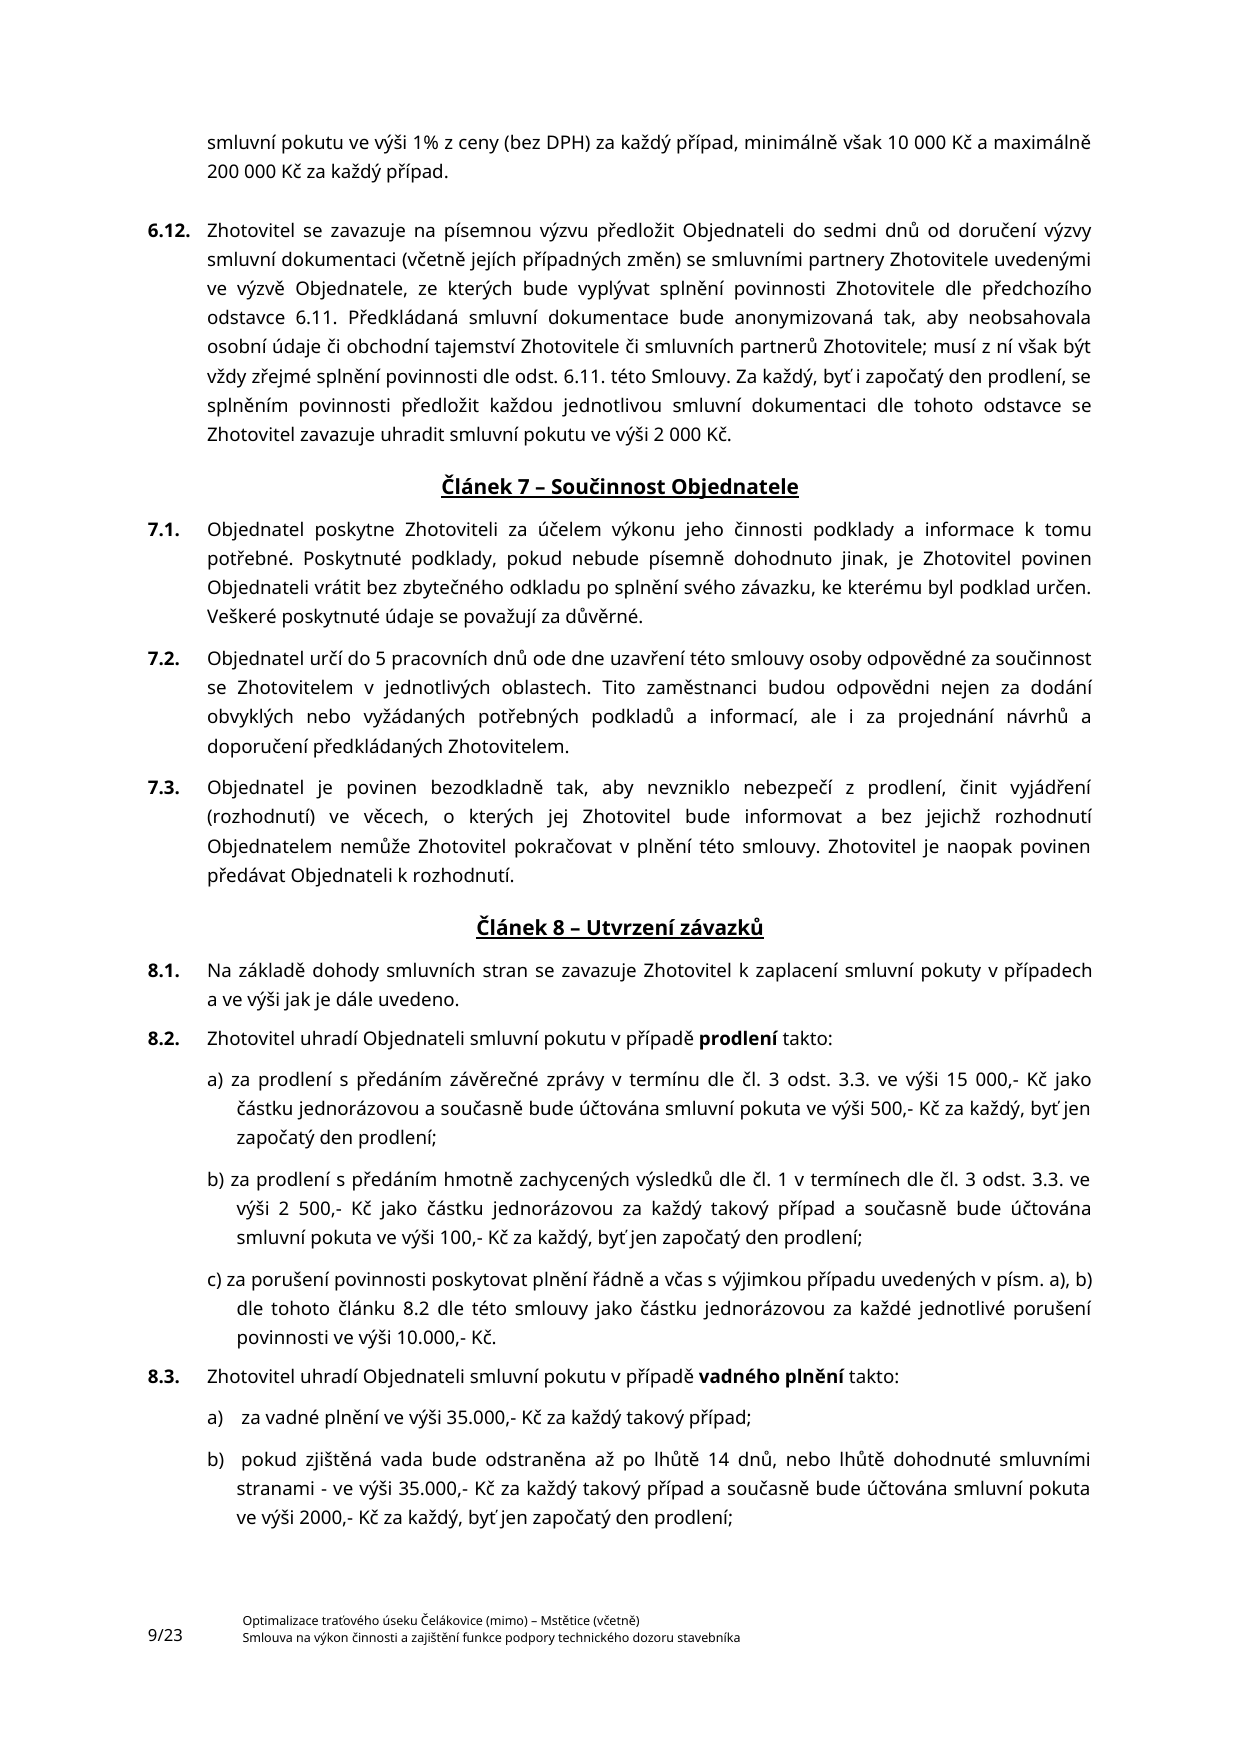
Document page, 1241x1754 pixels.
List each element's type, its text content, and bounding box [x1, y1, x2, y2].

subtitle Článek 8 – Utvrzení závazků [148, 913, 1092, 942]
subtitle 8.2. Zhotovitel uhradí Objednateli smluvní pokutu v případě prodlení takto: [148, 1025, 1092, 1050]
text 7.1. Objednatel poskytne Zhotoviteli za účelem výkonu jeho činnosti podklady a informace k tomu potřebné. Poskytnuté podklady, pokud nebude písemně dohodnuto jinak, je Zhotovitel povinen Objednateli vrátit bez zbytečného odkladu po splnění svého závazku, ke kterému byl podklad určen. Veškeré poskytnuté údaje se považují za důvěrné. [148, 513, 1092, 630]
text c) za porušení povinnosti poskytovat plnění řádně a včas s výjimkou případu uvedených v písm. a), b) dle tohoto článku 8.2 dle této smlouvy jako částku jednorázovou za každé jednotlivé porušení povinnosti ve výši 10.000,- Kč. [207, 1263, 1092, 1350]
subtitle 8.3. Zhotovitel uhradí Objednateli smluvní pokutu v případě vadného plnění takto: [148, 1363, 1092, 1388]
text b) pokud zjištěná vada bude odstraněna až po lhůtě 14 dnů, nebo lhůtě dohodnuté smluvními stranami - ve výši 35.000,- Kč za každý takový případ a současně bude účtována smluvní pokuta ve výši 2000,- Kč za každý, byť jen započatý den prodlení; [207, 1443, 1092, 1530]
text 7.3. Objednatel je povinen bezodkladně tak, aby nevzniklo nebezpečí z prodlení, činit vyjádření (rozhodnutí) ve věcech, o kterých jej Zhotovitel bude informovat a bez jejichž rozhodnutí Objednatelem nemůže Zhotovitel pokračovat v plnění této smlouvy. Zhotovitel je naopak povinen předávat Objednateli k rozhodnutí. [148, 771, 1092, 888]
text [148, 126, 1092, 185]
text a) za vadné plnění ve výši 35.000,- Kč za každý takový případ; [207, 1401, 1092, 1430]
subtitle Článek 7 – Součinnost Objednatele [148, 472, 1092, 501]
text 8.1. Na základě dohody smluvních stran se zavazuje Zhotovitel k zaplacení smluvní pokuty v případech a ve výši jak je dále uvedeno. [148, 954, 1092, 1012]
text 6.12. Zhotovitel se zavazuje na písemnou výzvu předložit Objednateli do sedmi dnů od doručení výzvy smluvní dokumentaci (včetně jejích případných změn) se smluvními partnery Zhotovitele uvedenými ve výzvě Objednatele, ze kterých bude vyplývat splnění povinnosti Zhotovitele dle předchozího odstavce 6.11. Předkládaná smluvní dokumentace bude anonymizovaná tak, aby neobsahovala osobní údaje či obchodní tajemství Zhotovitele či smluvních partnerů Zhotovitele; musí z ní však být vždy zřejmé splnění povinnosti dle odst. 6.11. této Smlouvy. Za každý, byť i započatý den prodlení, se splněním povinnosti předložit každou jednotlivou smluvní dokumentaci dle tohoto odstavce se Zhotovitel zavazuje uhradit smluvní pokutu ve výši 2 000 Kč. [148, 214, 1092, 447]
text 7.2. Objednatel určí do 5 pracovních dnů ode dne uzavření této smlouvy osoby odpovědné za součinnost se Zhotovitelem v jednotlivých oblastech. Tito zaměstnanci budou odpovědni nejen za dodání obvyklých nebo vyžádaných potřebných podkladů a informací, ale i za projednání návrhů a doporučení předkládaných Zhotovitelem. [148, 642, 1092, 759]
text a) za prodlení s předáním závěrečné zprávy v termínu dle čl. 3 odst. 3.3. ve výši 15 000,- Kč jako částku jednorázovou a současně bude účtována smluvní pokuta ve výši 500,- Kč za každý, byť jen započatý den prodlení; [207, 1063, 1092, 1150]
text b) za prodlení s předáním hmotně zachycených výsledků dle čl. 1 v termínech dle čl. 3 odst. 3.3. ve výši 2 500,- Kč jako částku jednorázovou za každý takový případ a současně bude účtována smluvní pokuta ve výši 100,- Kč za každý, byť jen započatý den prodlení; [207, 1163, 1092, 1250]
